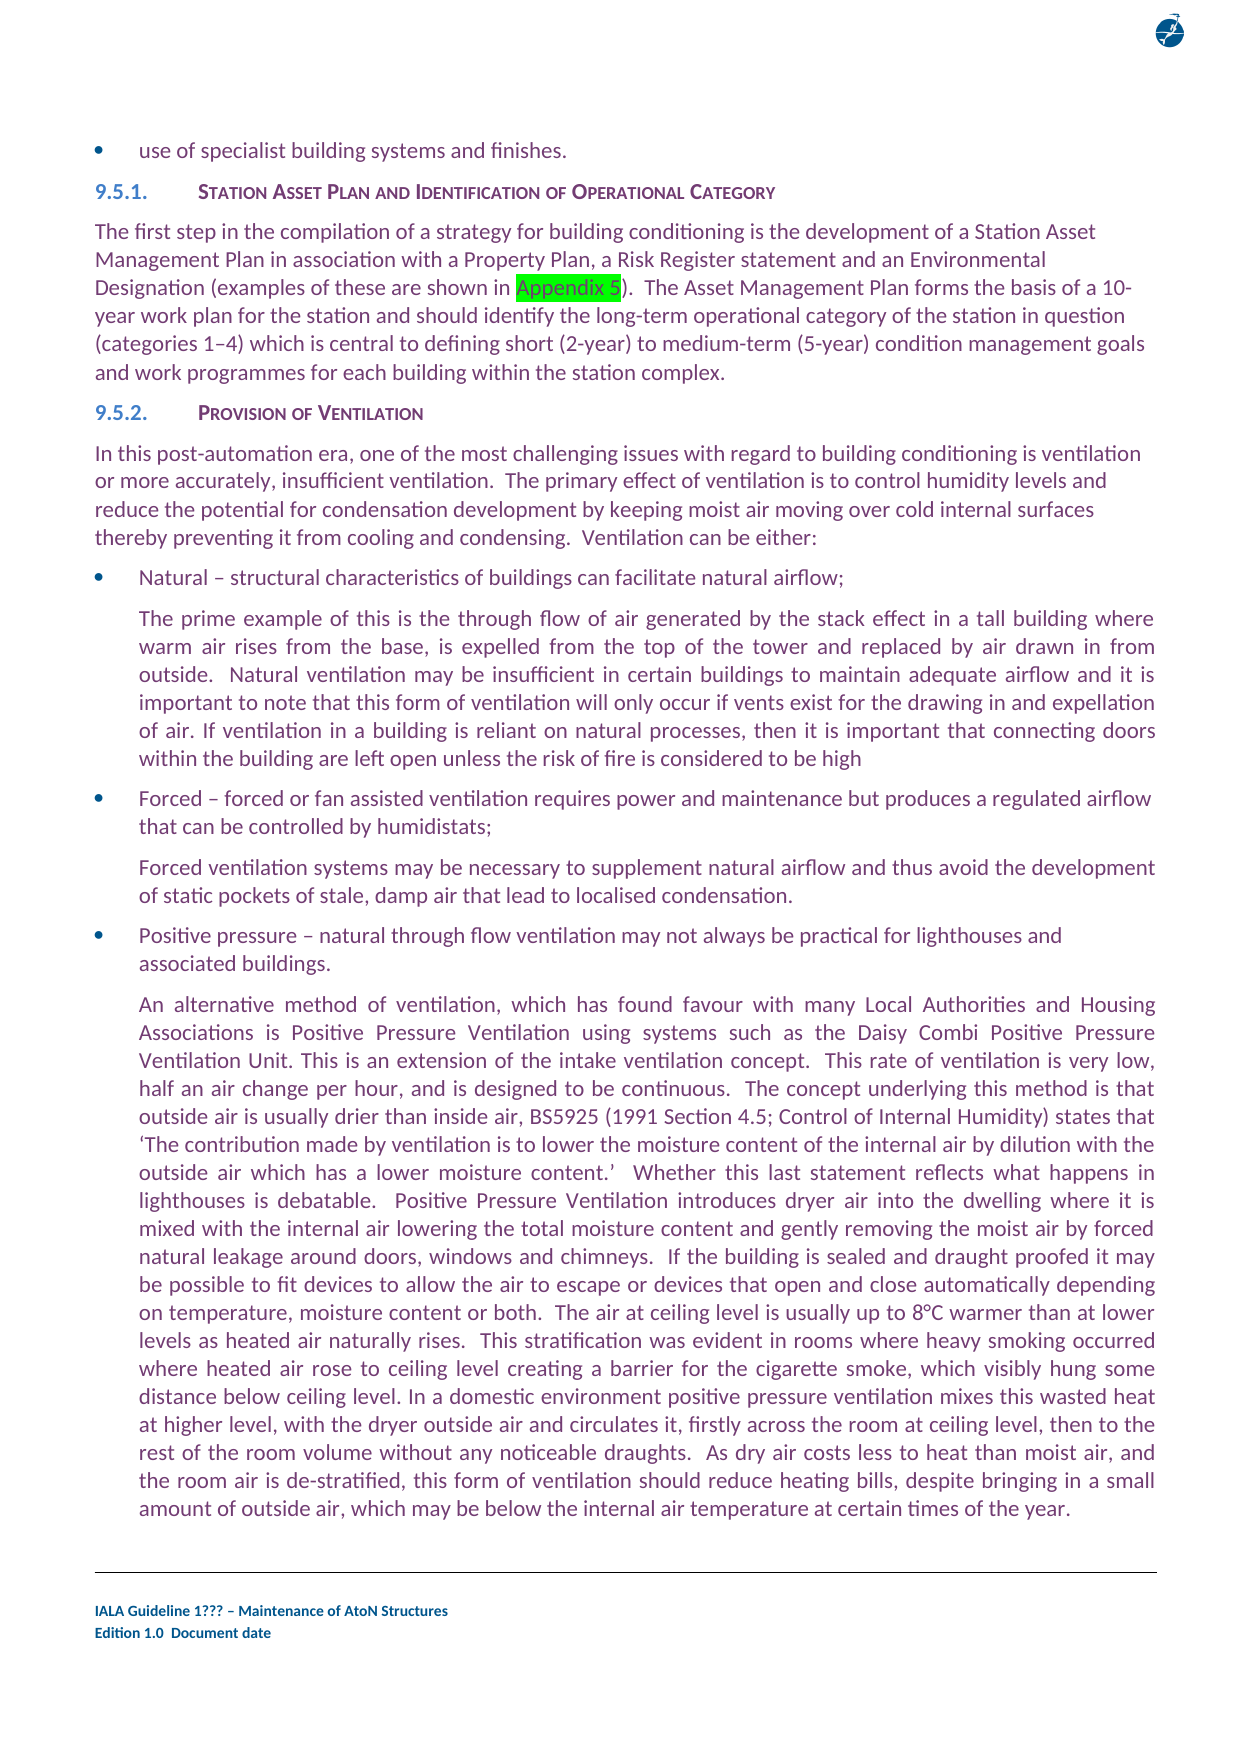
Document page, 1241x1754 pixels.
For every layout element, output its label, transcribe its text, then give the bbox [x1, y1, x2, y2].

text In this post-automation era, one of the most challenging issues with regard to building conditioning is ventilation or more accurately, insufficient ventilation. The primary effect of ventilation is to control humidity levels and reduce the potential for condensation development by keeping moist air moving over cold internal surfaces thereby preventing it from cooling and condensing. Ventilation can be either: [94, 439, 1157, 551]
text use of specialist building systems and finishes. [94, 136, 1157, 164]
text The prime example of this is the through flow of air generated by the stack effect in a tall building where warm air rises from the base, is expelled from the top of the tower and replaced by air drawn in from outside. Natural ventilation may be insufficient in certain buildings to maintain adequate airflow and it is important to note that this form of ventilation will only occur if vents exist for the drawing in and expellation of air. If ventilation in a building is reliant on natural processes, then it is important that connecting doors within the building are left open unless the risk of fire is considered to be high [139, 604, 1157, 772]
text Positive pressure – natural through flow ventilation may not always be practical for lighthouses and associated buildings. [94, 921, 1157, 977]
text An alternative method of ventilation, which has found favour with many Local Authorities and Housing Associations is Positive Pressure Ventilation using systems such as the Daisy Combi Positive Pressure Ventilation Unit. This is an extension of the intake ventilation concept. This rate of ventilation is very low, half an air change per hour, and is designed to be continuous. The concept underlying this method is that outside air is usually drier than inside air, BS5925 (1991 Section 4.5; Control of Internal Humidity) states that ‘The contribution made by ventilation is to lower the moisture content of the internal air by dilution with the outside air which has a lower moisture content.’ Whether this last statement reflects what happens in lighthouses is debatable. Positive Pressure Ventilation introduces dryer air into the dwelling where it is mixed with the internal air lowering the total moisture content and gently removing the moist air by forced natural leakage around doors, windows and chimneys. If the building is sealed and draught proofed it may be possible to fit devices to allow the air to escape or devices that open and close automatically depending on temperature, moisture content or both. The air at ceiling level is usually up to 8°C warmer than at lower levels as heated air naturally rises. This stratification was evident in rooms where heavy smoking occurred where heated air rose to ceiling level creating a barrier for the cigarette smoke, which visibly hung some distance below ceiling level. In a domestic environment positive pressure ventilation mixes this wasted heat at higher level, with the dryer outside air and circulates it, firstly across the room at ceiling level, then to the rest of the room volume without any noticeable draughts. As dry air costs less to heat than moist air, and the room air is de-stratified, this form of ventilation should reduce heating bills, despite bringing in a small amount of outside air, which may be below the internal air temperature at certain times of the year. [139, 990, 1157, 1522]
text Forced – forced or fan assisted ventilation requires power and maintenance but produces a regulated airflow that can be controlled by humidistats; [94, 784, 1157, 840]
text The first step in the compilation of a strategy for building conditioning is the development of a Station Asset Management Plan in association with a Property Plan, a Risk Register statement and an Environmental Designation (examples of these are shown in Appendix 5). The Asset Management Plan forms the basis of a 10-year work plan for the station and should identify the long-term operational category of the station in question (categories 1–4) which is central to defining short (2-year) to medium-term (5-year) condition management goals and work programmes for each building within the station complex. [94, 217, 1157, 386]
text Natural – structural characteristics of buildings can facilitate natural airflow; [94, 563, 1157, 591]
text Forced ventilation systems may be necessary to supplement natural airflow and thus avoid the development of static pockets of stale, damp air that lead to localised condensation. [139, 853, 1157, 909]
subtitle Provision of Ventilation [94, 398, 1157, 426]
picture [1124, 0, 1241, 82]
subtitle Station Asset Plan and Identification of Operational Category [94, 177, 1157, 205]
